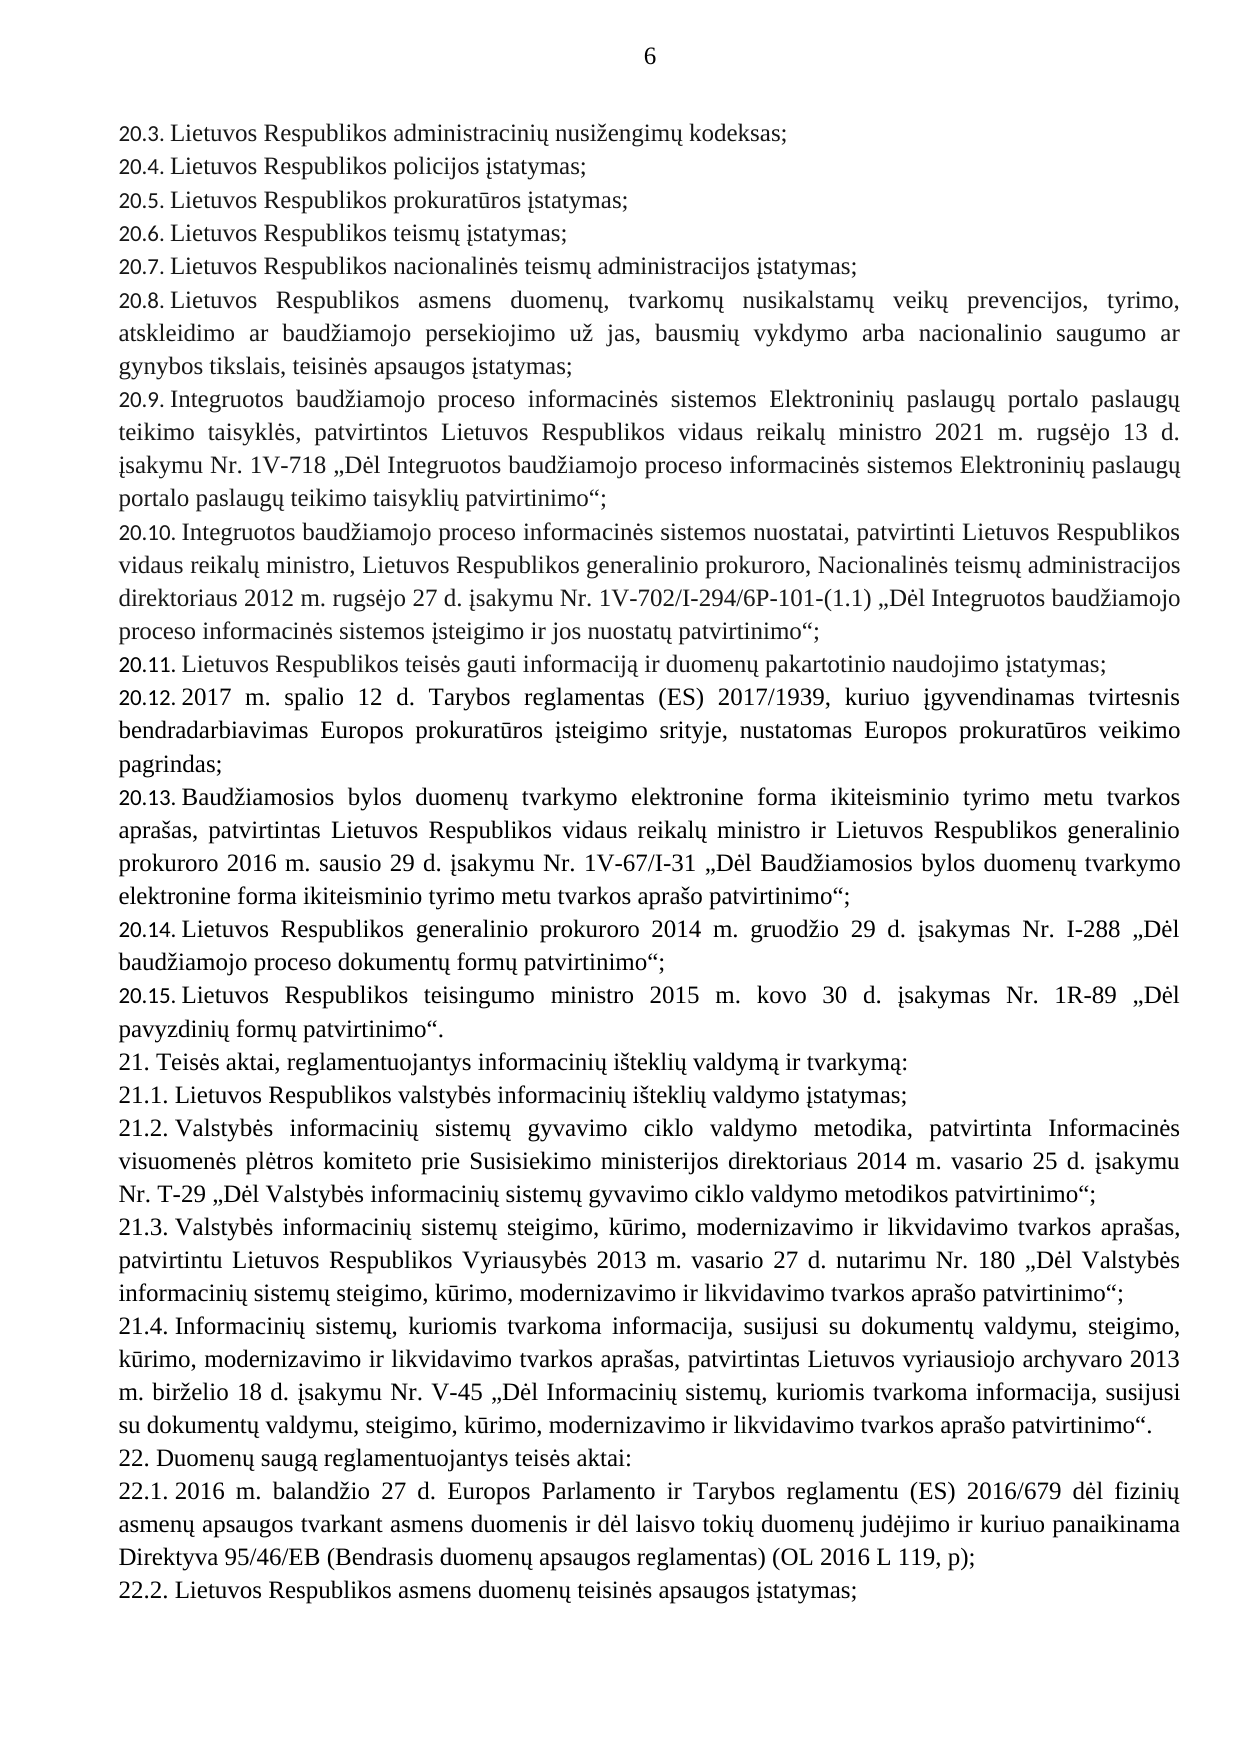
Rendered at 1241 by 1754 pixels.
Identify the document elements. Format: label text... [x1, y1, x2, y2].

list Lietuvos Respublikos prokuratūros įstatymas; [118, 185, 1181, 214]
list Lietuvos Respublikos teisingumo ministro 2015 m. kovo 30 d. įsakymas Nr. 1R-89 „Dėl pavyzdinių formų patvirtinimo“. [118, 980, 1181, 1042]
list 2016 m. balandžio 27 d. Europos Parlamento ir Tarybos reglamentu (ES) 2016/679 dėl fizinių asmenų apsaugos tvarkant asmens duomenis ir dėl laisvo tokių duomenų judėjimo ir kuriuo panaikinama Direktyva 95/46/EB (Bendrasis duomenų apsaugos reglamentas) (OL 2016 L 119, p); [118, 1476, 1181, 1571]
list Lietuvos Respublikos nacionalinės teismų administracijos įstatymas; [118, 251, 1181, 281]
list Integruotos baudžiamojo proceso informacinės sistemos Elektroninių paslaugų portalo paslaugų teikimo taisyklės, patvirtintos Lietuvos Respublikos vidaus reikalų ministro 2021 m. rugsėjo 13 d. įsakymu Nr. 1V-718 „Dėl Integruotos baudžiamojo proceso informacinės sistemos Elektroninių paslaugų portalo paslaugų teikimo taisyklių patvirtinimo“; [118, 384, 1181, 512]
list Lietuvos Respublikos valstybės informacinių išteklių valdymo įstatymas; [118, 1080, 1181, 1108]
list Duomenų saugą reglamentuojantys teisės aktai: [118, 1443, 1181, 1472]
list Teisės aktai, reglamentuojantys informacinių išteklių valdymą ir tvarkymą: [118, 1047, 1181, 1076]
list Lietuvos Respublikos administracinių nusižengimų kodeksas; [118, 118, 1181, 147]
list Valstybės informacinių sistemų steigimo, kūrimo, modernizavimo ir likvidavimo tvarkos aprašas, patvirtintu Lietuvos Respublikos Vyriausybės 2013 m. vasario 27 d. nutarimu Nr. 180 „Dėl Valstybės informacinių sistemų steigimo, kūrimo, modernizavimo ir likvidavimo tvarkos aprašo patvirtinimo“; [118, 1212, 1181, 1307]
list Baudžiamosios bylos duomenų tvarkymo elektronine forma ikiteisminio tyrimo metu tvarkos aprašas, patvirtintas Lietuvos Respublikos vidaus reikalų ministro ir Lietuvos Respublikos generalinio prokuroro 2016 m. sausio 29 d. įsakymu Nr. 1V-67/I-31 „Dėl Baudžiamosios bylos duomenų tvarkymo elektronine forma ikiteisminio tyrimo metu tvarkos aprašo patvirtinimo“; [118, 782, 1181, 910]
list Lietuvos Respublikos asmens duomenų, tvarkomų nusikalstamų veikų prevencijos, tyrimo, atskleidimo ar baudžiamojo persekiojimo už jas, bausmių vykdymo arba nacionalinio saugumo ar gynybos tikslais, teisinės apsaugos įstatymas; [118, 285, 1181, 380]
list Valstybės informacinių sistemų gyvavimo ciklo valdymo metodika, patvirtinta Informacinės visuomenės plėtros komiteto prie Susisiekimo ministerijos direktoriaus 2014 m. vasario 25 d. įsakymu Nr. T-29 „Dėl Valstybės informacinių sistemų gyvavimo ciklo valdymo metodikos patvirtinimo“; [118, 1113, 1181, 1208]
list Informacinių sistemų, kuriomis tvarkoma informacija, susijusi su dokumentų valdymu, steigimo, kūrimo, modernizavimo ir likvidavimo tvarkos aprašas, patvirtintas Lietuvos vyriausiojo archyvaro 2013 m. birželio 18 d. įsakymu Nr. V-45 „Dėl Informacinių sistemų, kuriomis tvarkoma informacija, susijusi su dokumentų valdymu, steigimo, kūrimo, modernizavimo ir likvidavimo tvarkos aprašo patvirtinimo“. [118, 1311, 1181, 1439]
list 2017 m. spalio 12 d. Tarybos reglamentas (ES) 2017/1939, kuriuo įgyvendinamas tvirtesnis bendradarbiavimas Europos prokuratūros įsteigimo srityje, nustatomas Europos prokuratūros veikimo pagrindas; [118, 682, 1181, 777]
list Lietuvos Respublikos teisės gauti informaciją ir duomenų pakartotinio naudojimo įstatymas; [118, 649, 1181, 678]
list Lietuvos Respublikos generalinio prokuroro 2014 m. gruodžio 29 d. įsakymas Nr. I-288 „Dėl baudžiamojo proceso dokumentų formų patvirtinimo“; [118, 914, 1181, 976]
list Lietuvos Respublikos asmens duomenų teisinės apsaugos įstatymas; [118, 1575, 1181, 1604]
list Integruotos baudžiamojo proceso informacinės sistemos nuostatai, patvirtinti Lietuvos Respublikos vidaus reikalų ministro, Lietuvos Respublikos generalinio prokuroro, Nacionalinės teismų administracijos direktoriaus 2012 m. rugsėjo 27 d. įsakymu Nr. 1V-702/I-294/6P-101-(1.1) „Dėl Integruotos baudžiamojo proceso informacinės sistemos įsteigimo ir jos nuostatų patvirtinimo“; [118, 517, 1181, 645]
list Lietuvos Respublikos teismų įstatymas; [118, 218, 1181, 247]
list Lietuvos Respublikos policijos įstatymas; [118, 151, 1181, 181]
